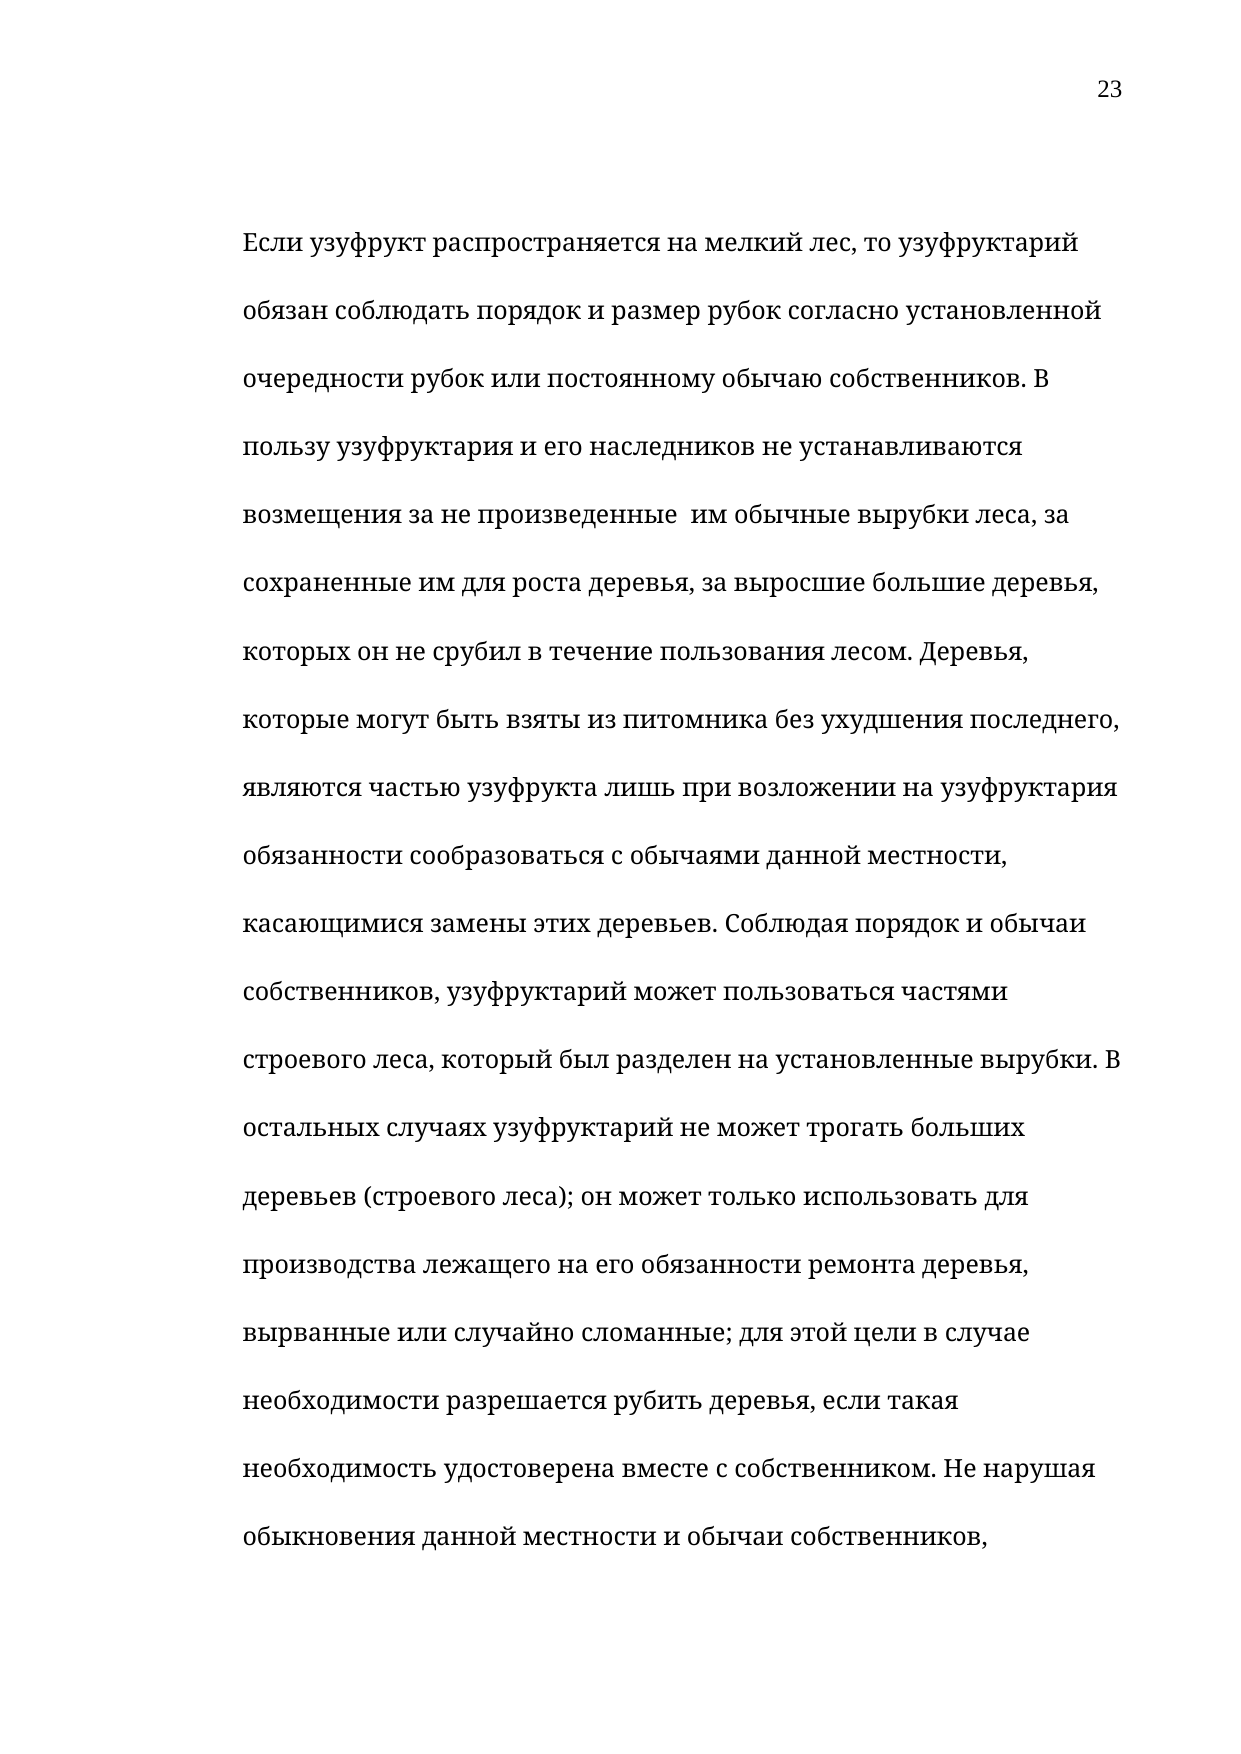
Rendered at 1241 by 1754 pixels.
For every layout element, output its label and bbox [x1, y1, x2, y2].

text [242, 224, 1122, 1553]
